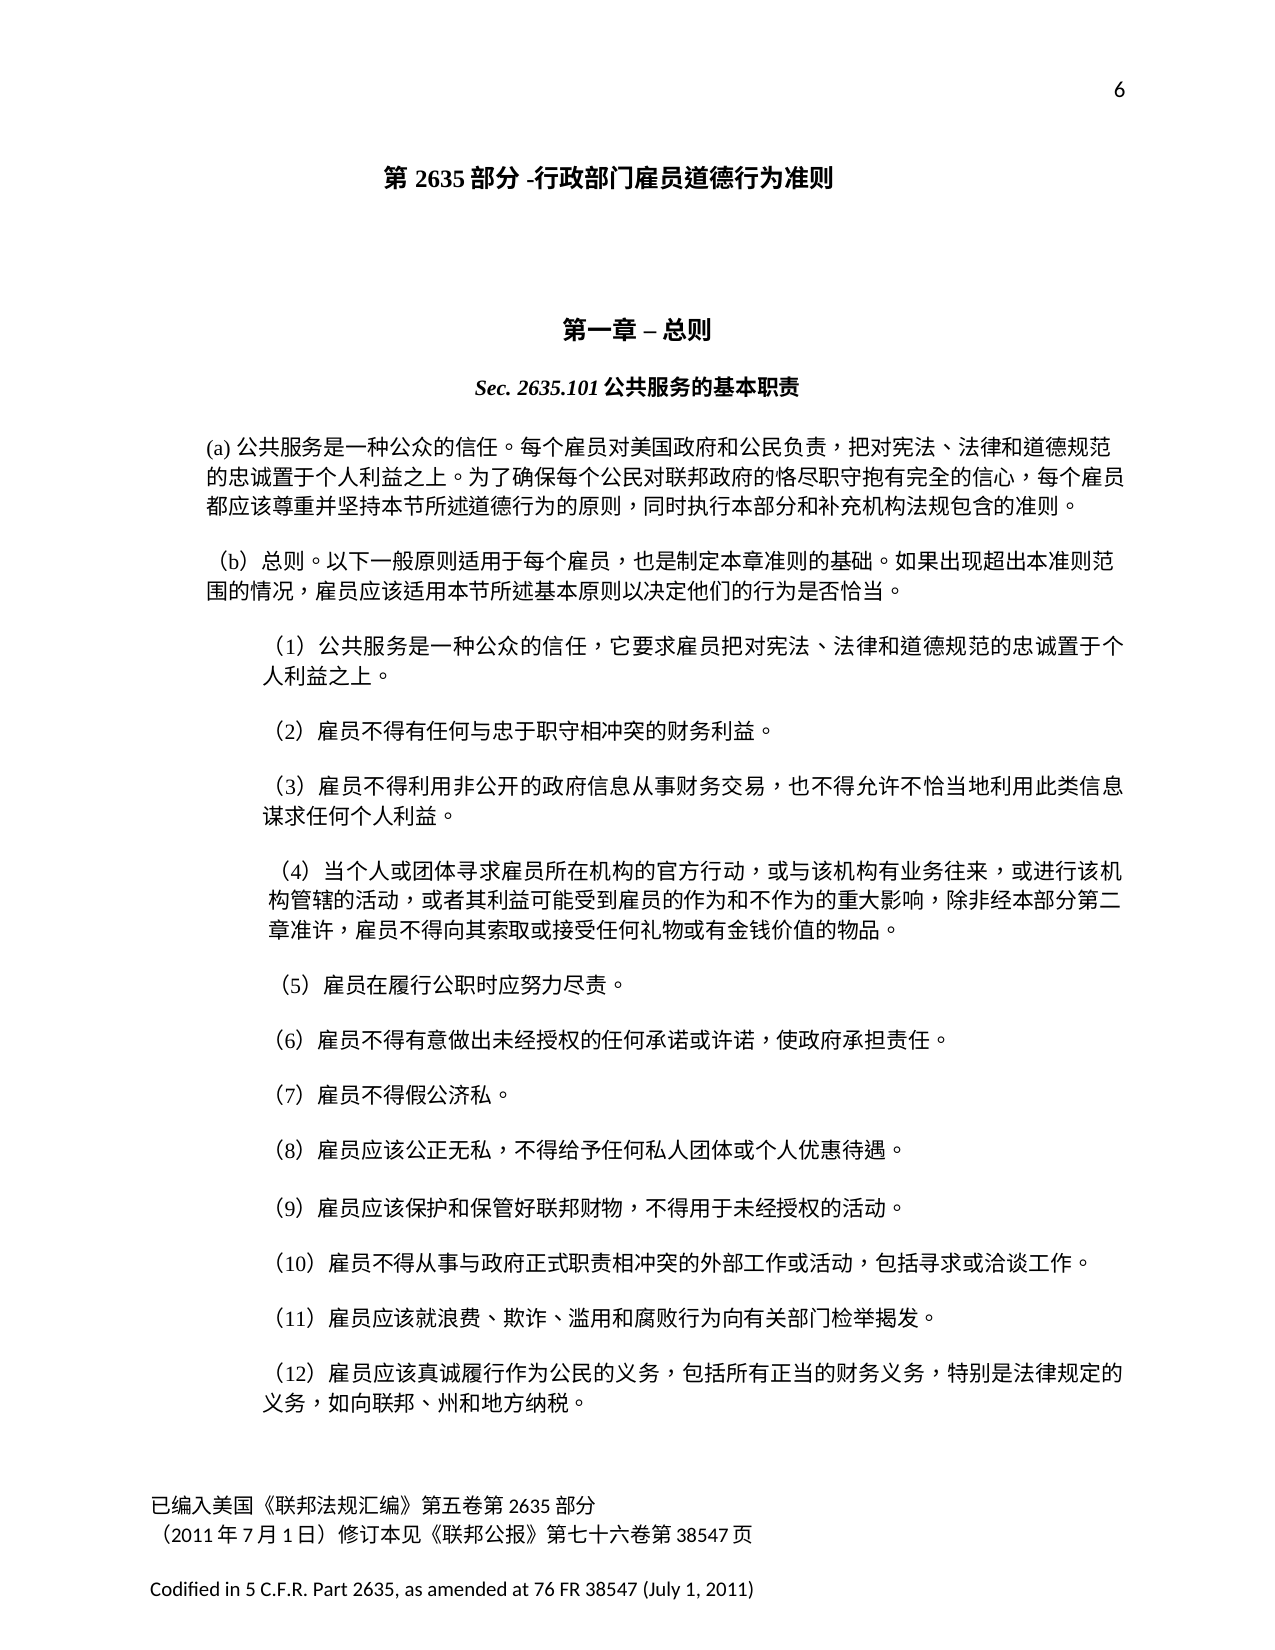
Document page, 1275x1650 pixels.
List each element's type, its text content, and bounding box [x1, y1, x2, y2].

text （4）当个人或团体寻求雇员所在机构的官方行动，或与该机构有业务往来，或进行该机构管辖的活动，或者其利益可能受到雇员的作为和不作为的重大影响，除非经本部分第二章准许，雇员不得向其索取或接受任何礼物或有金钱价值的物品。 [268, 856, 1125, 945]
text （b）总则。以下一般原则适用于每个雇员，也是制定本章准则的基础。如果出现超出本准则范围的情况，雇员应该适用本节所述基本原则以决定他们的行为是否恰当。 [206, 546, 1125, 606]
text （9）雇员应该保护和保管好联邦财物，不得用于未经授权的活动。 [262, 1193, 1125, 1223]
text （11）雇员应该就浪费、欺诈、滥用和腐败行为向有关部门检举揭发。 [262, 1303, 1125, 1333]
subtitle 第一章 – 总则 [150, 312, 1125, 346]
text （1）公共服务是一种公众的信任，它要求雇员把对宪法、法律和道德规范的忠诚置于个人利益之上。 [262, 631, 1125, 691]
text （6）雇员不得有意做出未经授权的任何承诺或许诺，使政府承担责任。 [262, 1025, 1125, 1055]
text （3）雇员不得利用非公开的政府信息从事财务交易，也不得允许不恰当地利用此类信息谋求任何个人利益。 [262, 771, 1125, 831]
text （5）雇员在履行公职时应努力尽责。 [268, 970, 1125, 1000]
subtitle Sec. 2635.101公共服务的基本职责 [150, 372, 1125, 402]
text （8）雇员应该公正无私，不得给予任何私人团体或个人优惠待遇。 [262, 1135, 1125, 1165]
text (a) 公共服务是一种公众的信任。每个雇员对美国政府和公民负责，把对宪法、法律和道德规范的忠诚置于个人利益之上。为了确保每个公民对联邦政府的恪尽职守抱有完全的信心，每个雇员都应该尊重并坚持本节所述道德行为的原则，同时执行本部分和补充机构法规包含的准则。 [206, 432, 1125, 521]
text （10）雇员不得从事与政府正式职责相冲突的外部工作或活动，包括寻求或洽谈工作。 [262, 1248, 1125, 1278]
text 第 2635部分 -行政部门雇员道德行为准则 [150, 160, 1125, 194]
text （2）雇员不得有任何与忠于职守相冲突的财务利益。 [262, 716, 1125, 746]
text （7）雇员不得假公济私。 [262, 1080, 1125, 1110]
text （12）雇员应该真诚履行作为公民的义务，包括所有正当的财务义务，特别是法律规定的义务，如向联邦、州和地方纳税。 [262, 1358, 1125, 1418]
